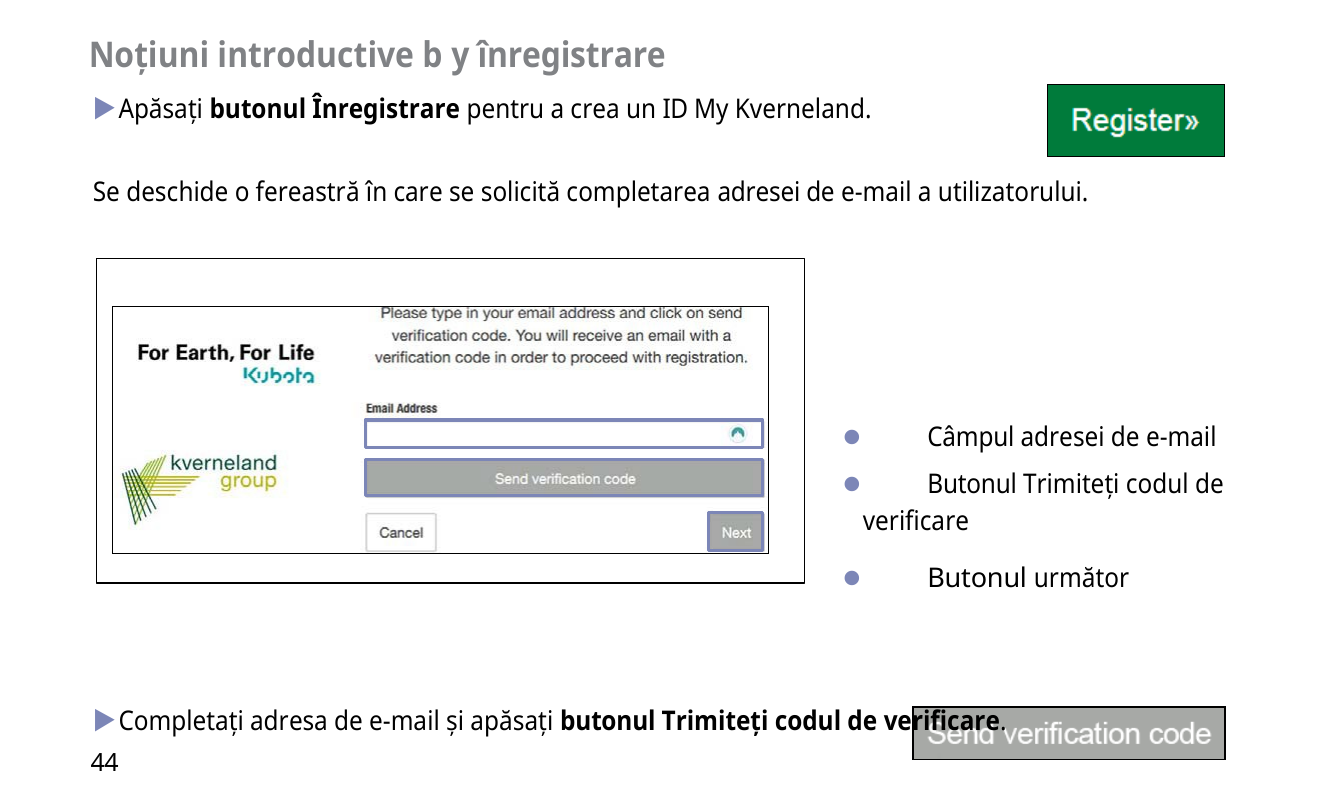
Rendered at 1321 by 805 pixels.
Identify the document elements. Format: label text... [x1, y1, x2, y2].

text Se deschide o fereastră în care se solicită completarea adresei de e-mail a utilizatorului. [93, 172, 1258, 209]
list Completați adresa de e-mail și apăsați butonul Trimiteți codul de verificare. [92, 701, 1258, 738]
picture [914, 738, 1224, 759]
subtitle Noțiuni introductive b y înregistrare [88, 29, 1258, 78]
picture [113, 307, 768, 553]
list Butonul următor [842, 559, 1258, 596]
list Butonul Trimiteți codul de verificare [842, 464, 1258, 538]
list Apăsați butonul Înregistrare pentru a crea un ID My Kverneland. [92, 89, 1258, 126]
list Câmpul adresei de e-mail [842, 418, 1258, 455]
picture [1048, 85, 1224, 89]
picture [1048, 126, 1224, 156]
